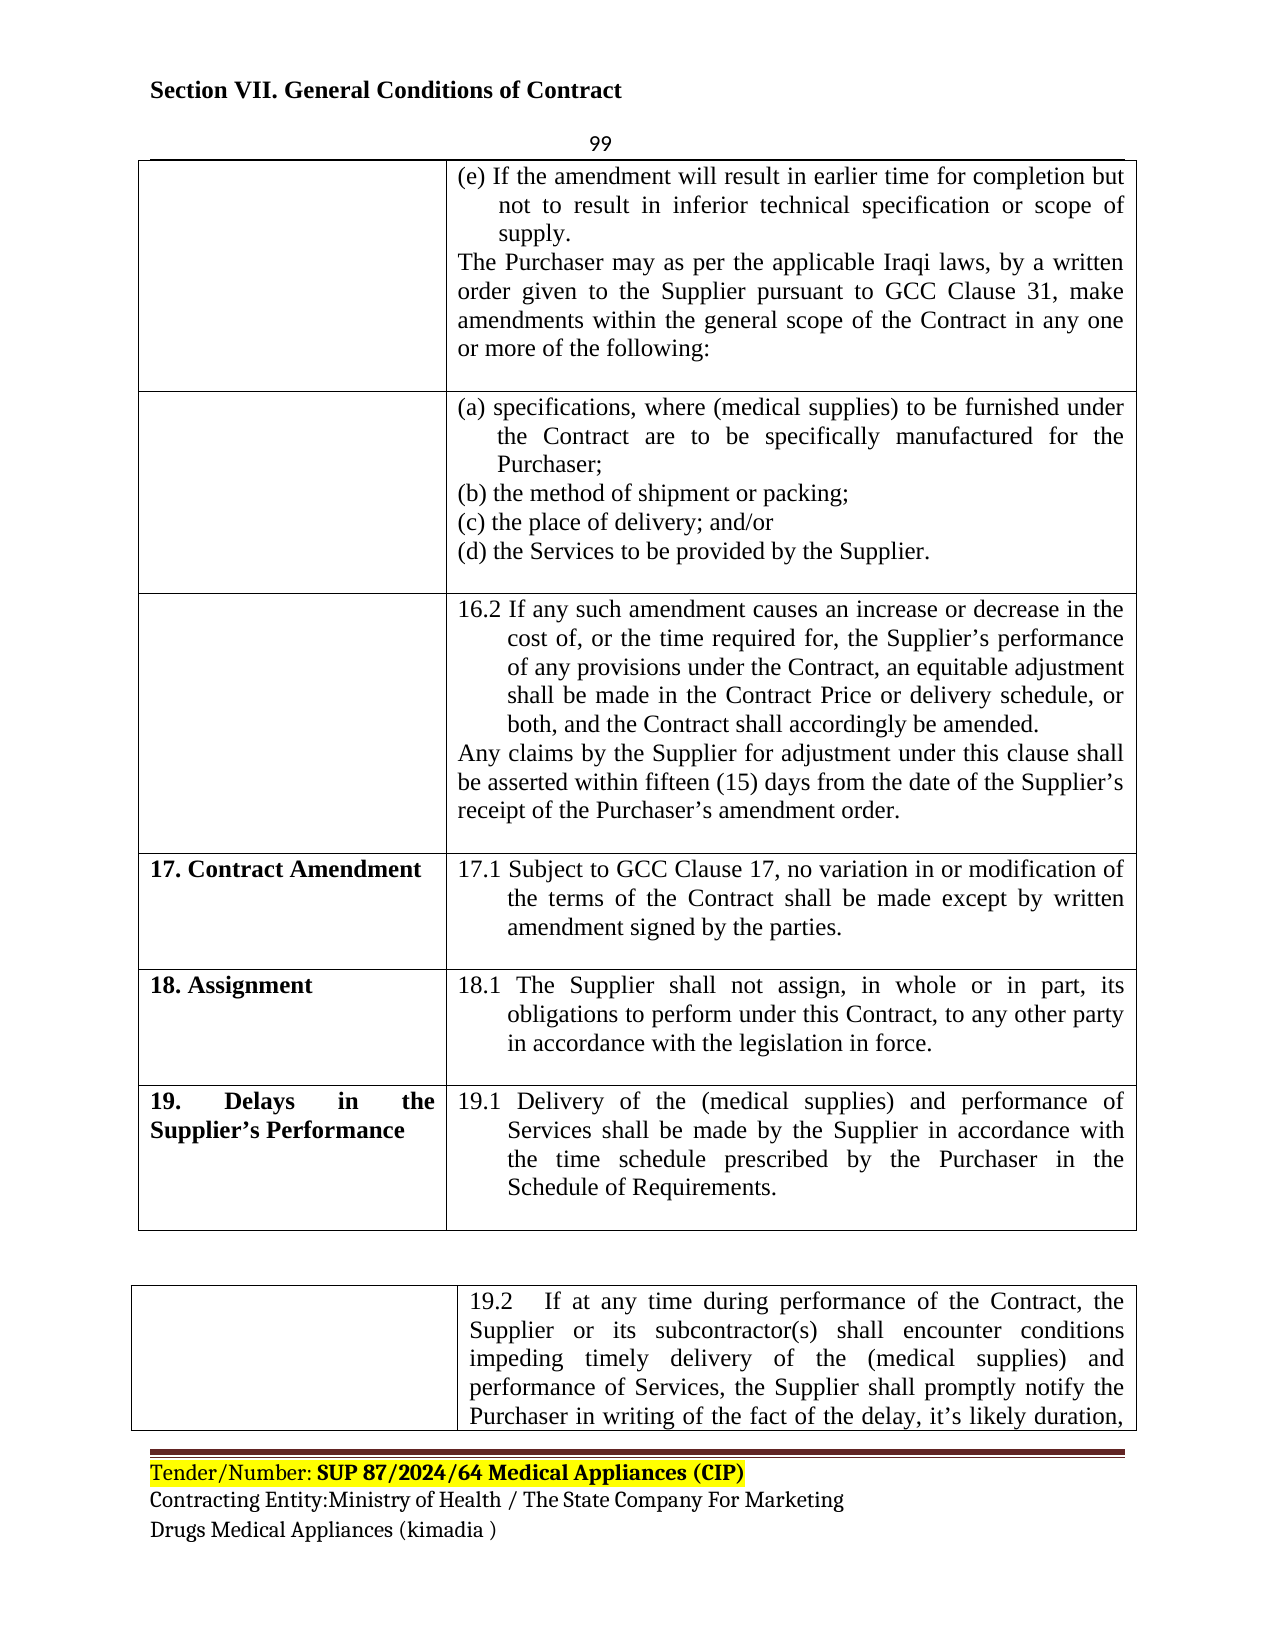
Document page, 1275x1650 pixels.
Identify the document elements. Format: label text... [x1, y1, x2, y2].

table_cell 17.1 Subject to GCC Clause 17, no variation in or modification of the terms of the Contract shall be made except by written amendment signed by the parties. [447, 854, 1136, 969]
table_cell 19.1 Delivery of the (medical supplies) and performance of Services shall be made by the Supplier in accordance with the time schedule prescribed by the Purchaser in the Schedule of Requirements. [447, 1086, 1136, 1230]
table_cell [139, 594, 446, 853]
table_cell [139, 161, 446, 391]
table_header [458, 1286, 1136, 1430]
table_cell 17. Contract Amendment [139, 854, 446, 969]
table_cell 18. Assignment [139, 970, 446, 1085]
table_cell [139, 392, 446, 593]
table_cell 18.1 The Supplier shall not assign, in whole or in part, its obligations to perform under this Contract, to any other party in accordance with the legislation in force. [447, 970, 1136, 1085]
table_cell 19. Delays in the Supplier’s Performance [139, 1086, 446, 1230]
table_cell (a) specifications, where (medical supplies) to be furnished under the Contract are to be specifically manufactured for the Purchaser; (b) the method of shipment or packing; (c) the place of delivery; and/or (d) the Services to be provided by the Supplier. [447, 392, 1136, 593]
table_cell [447, 161, 1136, 391]
table_header [132, 1286, 457, 1430]
table_cell 16.2 If any such amendment causes an increase or decrease in the cost of, or the time required for, the Supplier’s performance of any provisions under the Contract, an equitable adjustment shall be made in the Contract Price or delivery schedule, or both, and the Contract shall accordingly be amended. Any claims by the Supplier for adjustment under this clause shall be asserted within fifteen (15) days from the date of the Supplier’s receipt of the Purchaser’s amendment order. [447, 594, 1136, 853]
